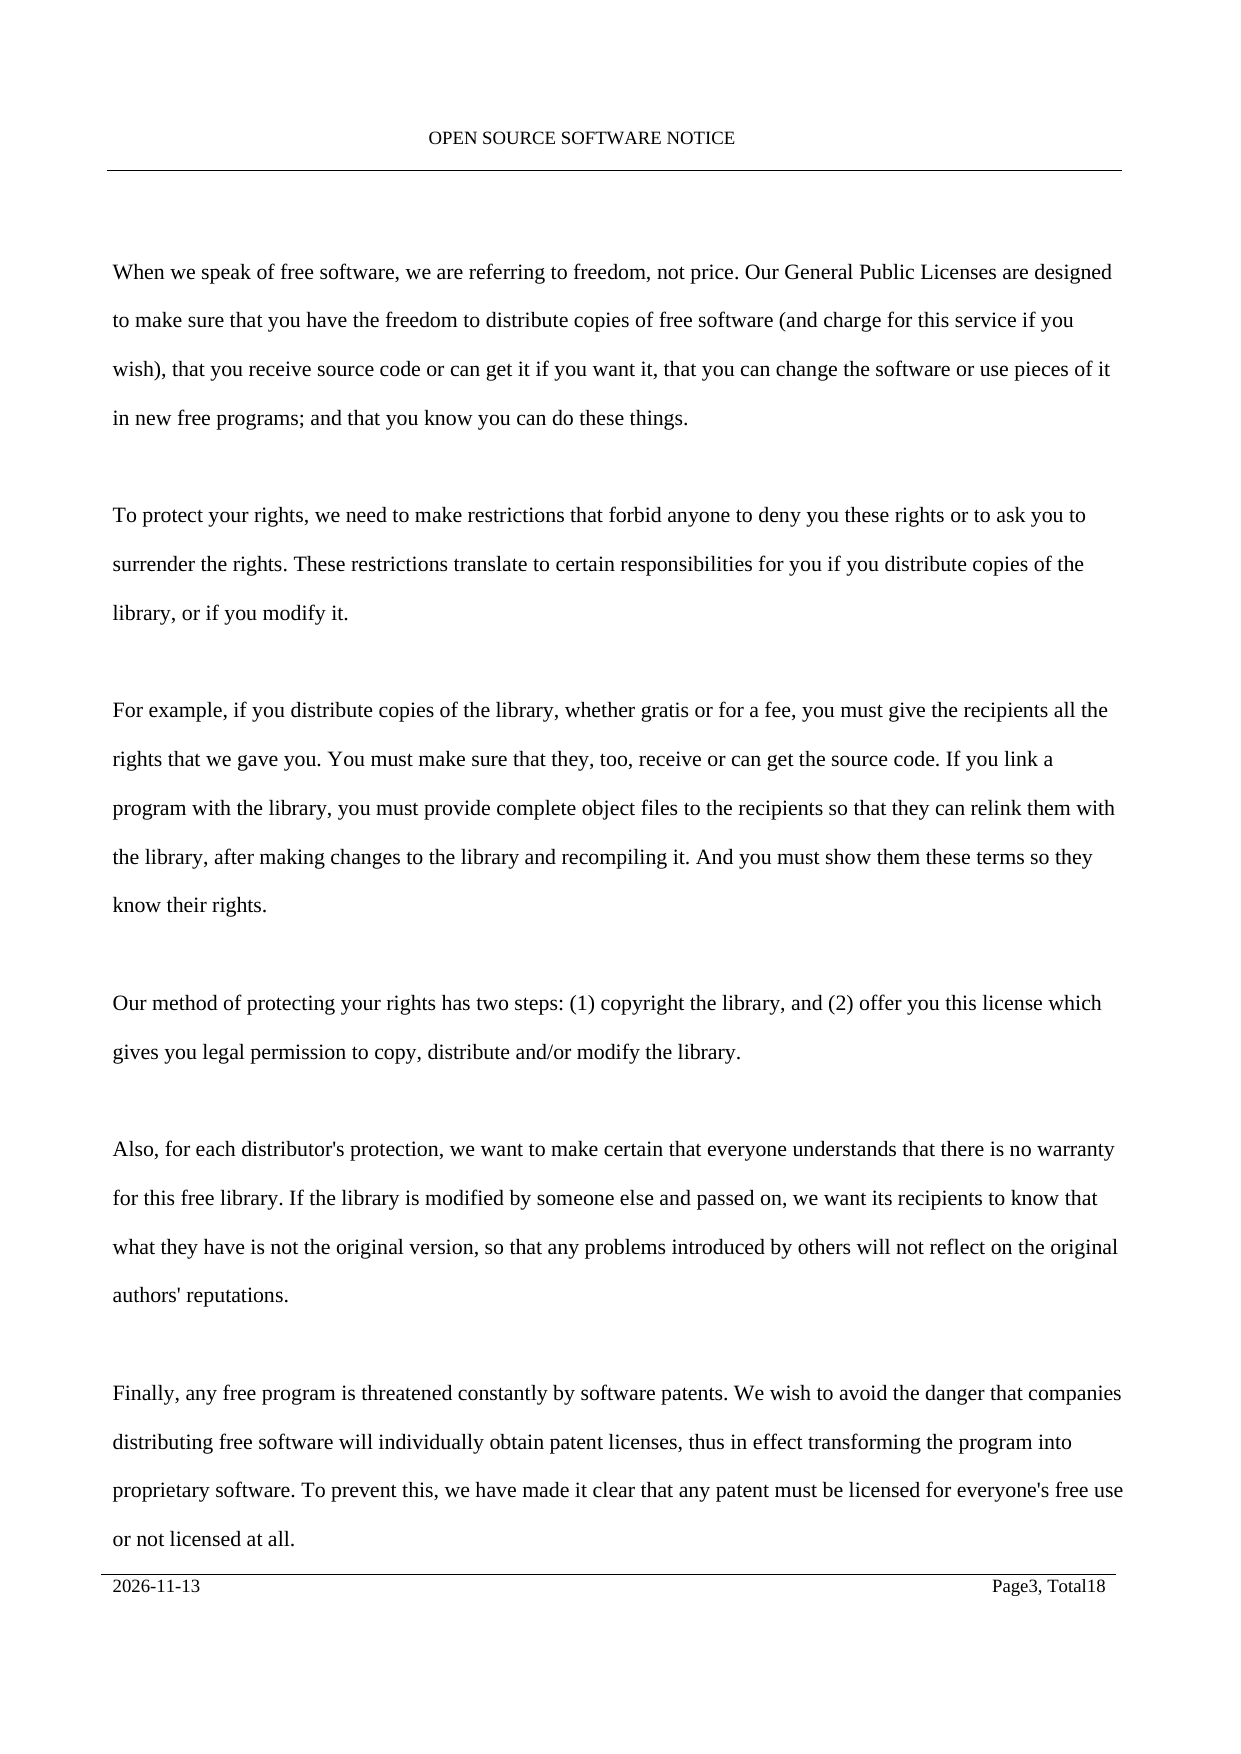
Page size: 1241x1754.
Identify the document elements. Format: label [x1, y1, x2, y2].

text [112, 206, 1128, 1555]
